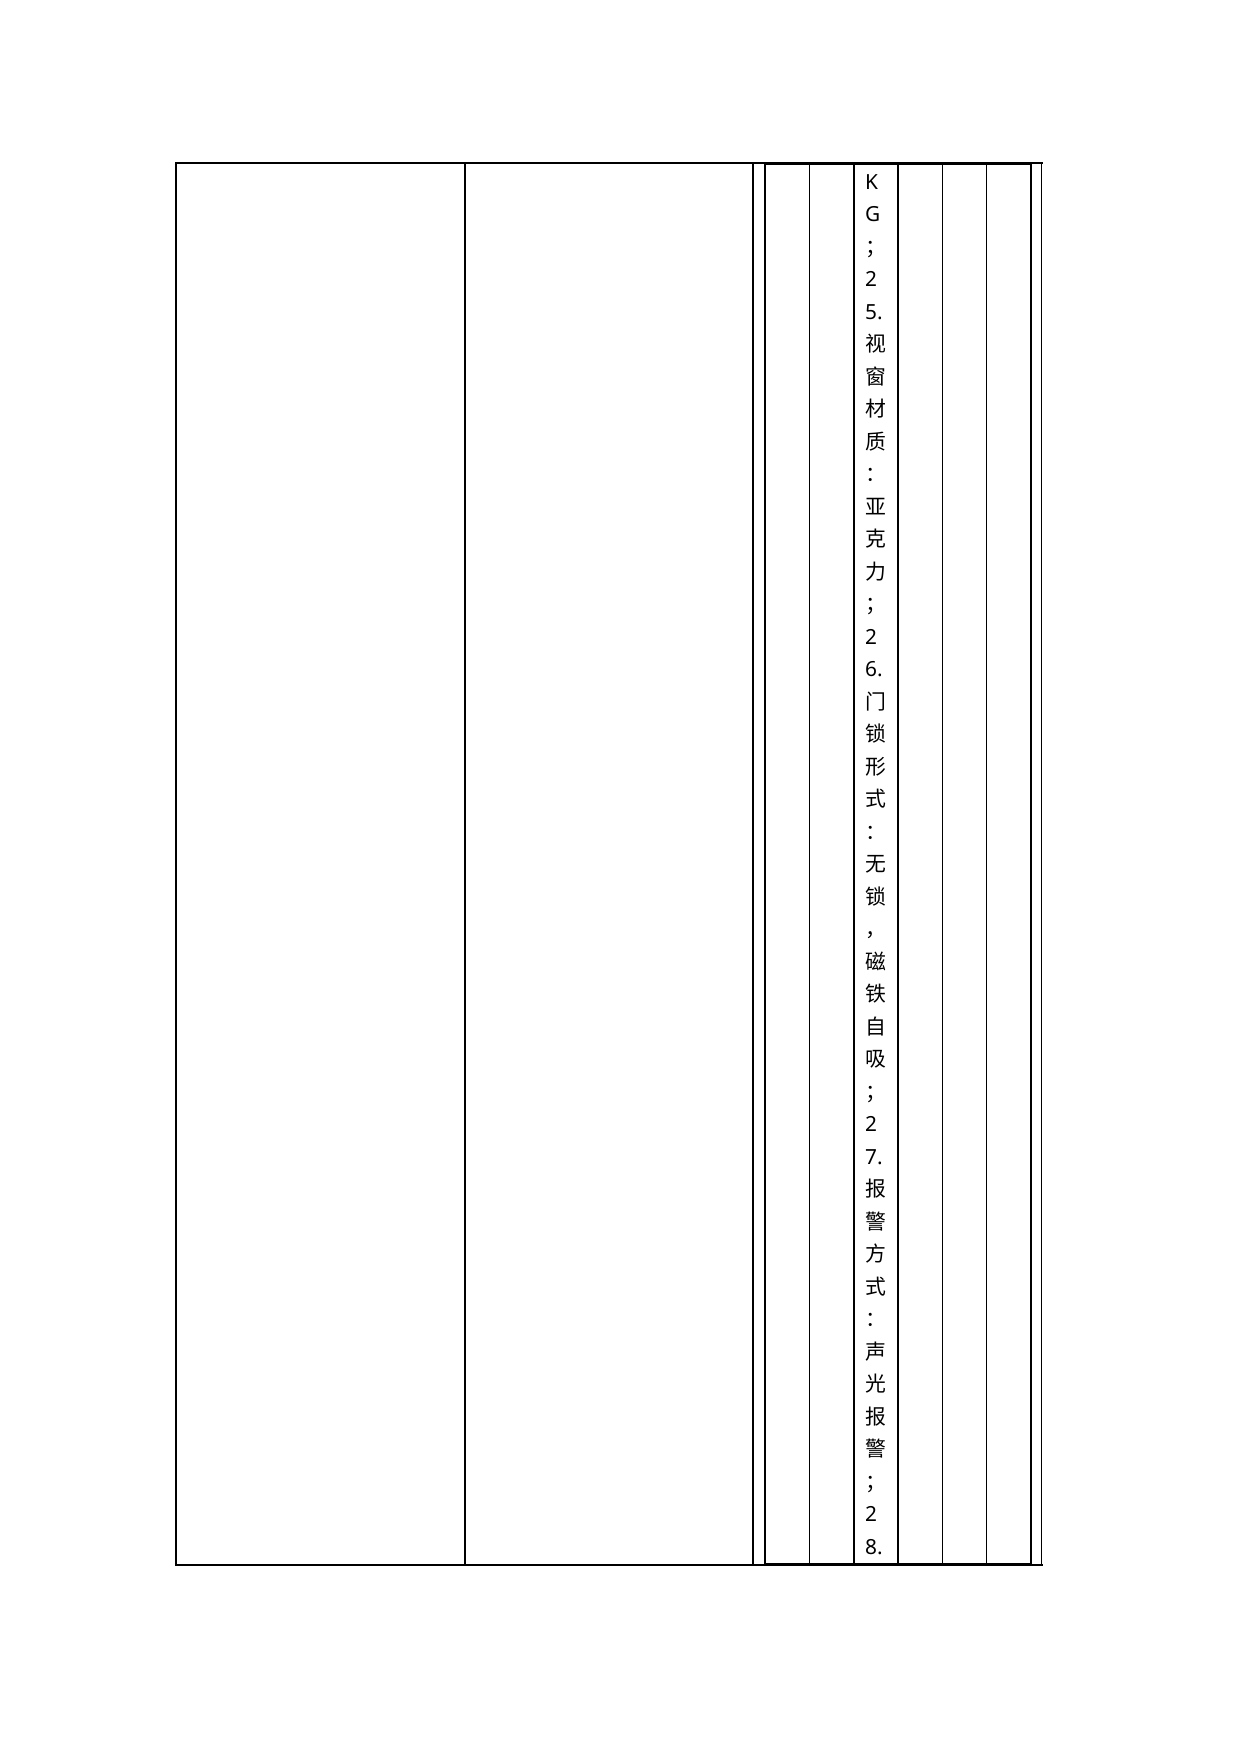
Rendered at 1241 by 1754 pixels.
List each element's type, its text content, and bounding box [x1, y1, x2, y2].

table_cell 2 [177, 164, 464, 1564]
table_cell [466, 164, 752, 1564]
table_cell [943, 165, 986, 1563]
table_cell [766, 165, 809, 1563]
table_cell [1032, 164, 1041, 1564]
table_cell [899, 165, 942, 1563]
table_cell [810, 165, 853, 1563]
table_cell [987, 165, 1030, 1563]
table_cell [754, 164, 764, 1564]
table_cell [855, 165, 897, 1563]
